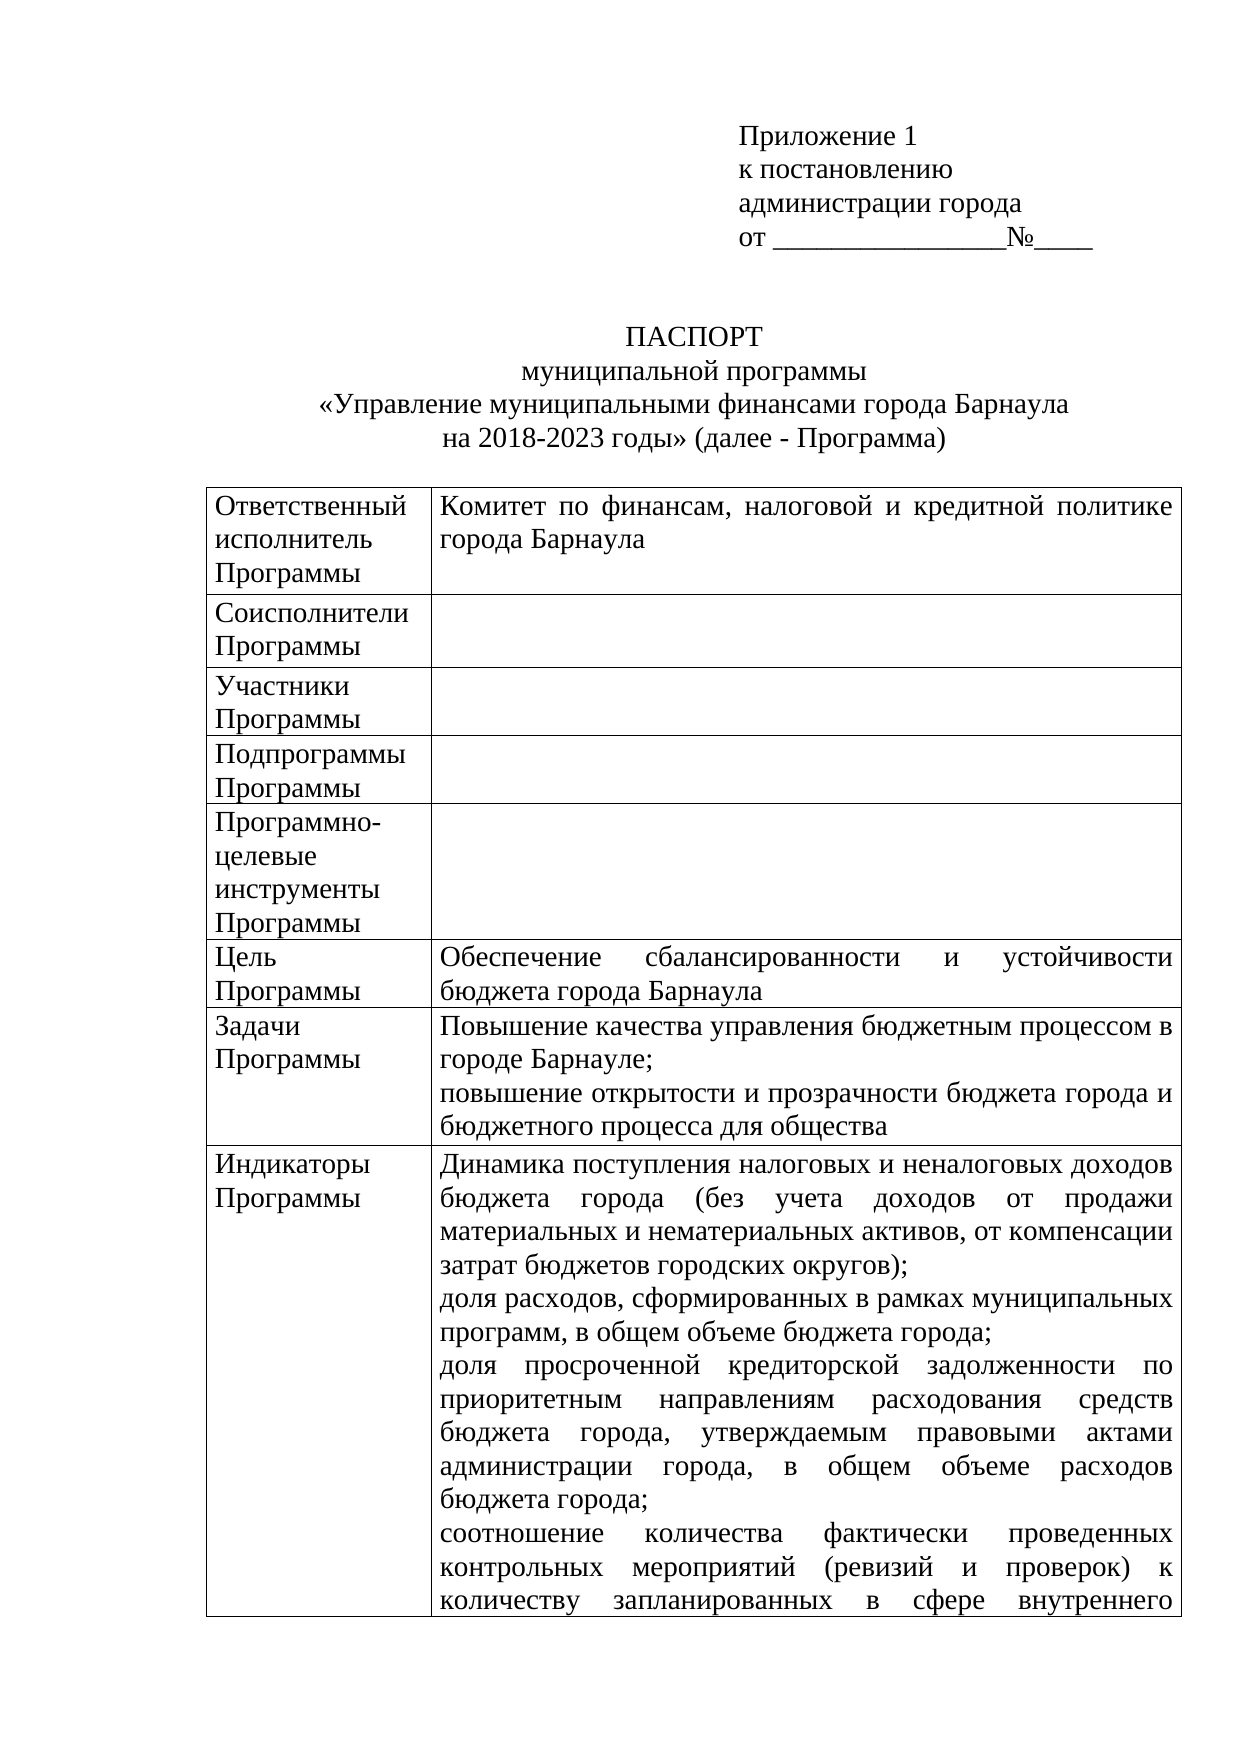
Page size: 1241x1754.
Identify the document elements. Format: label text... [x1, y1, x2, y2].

text администрации города [738, 185, 1181, 219]
table_cell Соисполнители Программы [207, 595, 431, 667]
table_header Комитет по финансам, налоговой и кредитной политике города Барнаула [432, 488, 1181, 594]
table_cell [432, 595, 1181, 667]
table_cell Обеспечение сбалансированности и устойчивости бюджета города Барнаула [432, 940, 1181, 1007]
table_cell [432, 736, 1181, 803]
text «Управление муниципальными финансами города Барнаула на 2018-2023 годы» (далее - Программа) [207, 386, 1181, 453]
text муниципальной программы [207, 353, 1181, 386]
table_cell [207, 1146, 431, 1616]
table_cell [432, 1146, 1181, 1616]
text к постановлению [738, 152, 1181, 185]
table_cell [432, 804, 1181, 938]
table_cell Повышение качества управления бюджетным процессом в городе Барнауле; повышение открытости и прозрачности бюджета города и бюджетного процесса для общества [432, 1008, 1181, 1145]
table_cell Задачи Программы [207, 1008, 431, 1145]
table_cell Цель Программы [207, 940, 431, 1007]
text Приложение 1 [738, 118, 1181, 152]
table_cell Подпрограммы Программы [207, 736, 431, 803]
table_cell Программно-целевые инструменты Программы [207, 804, 431, 938]
table_header Ответственный исполнитель Программы [207, 488, 431, 594]
table_cell Участники Программы [207, 668, 431, 735]
text от ________________№____ [738, 219, 1181, 252]
text ПАСПОРТ [207, 319, 1181, 353]
table_cell [432, 668, 1181, 735]
